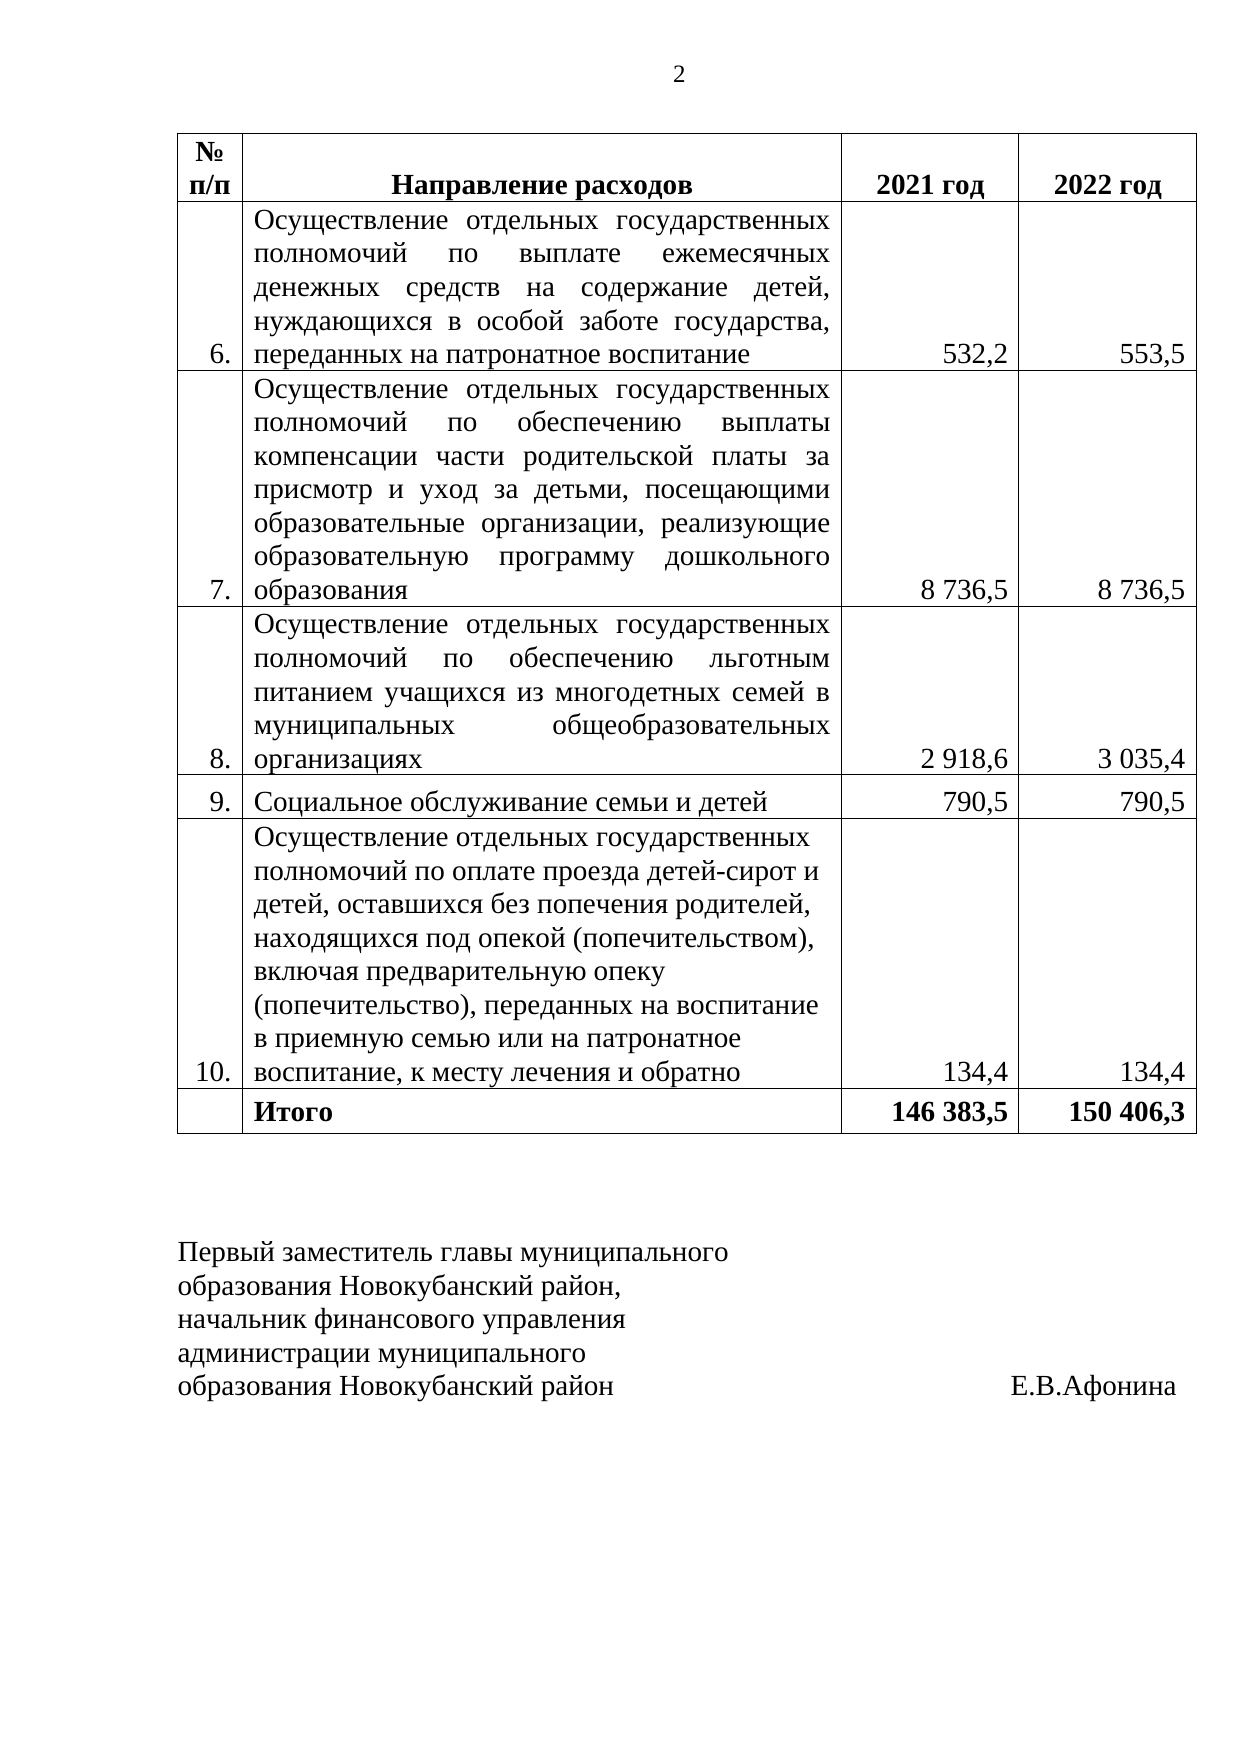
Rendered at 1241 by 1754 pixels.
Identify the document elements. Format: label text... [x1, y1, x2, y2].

table_cell 790,5 [1019, 775, 1196, 818]
table_cell 8. [178, 607, 242, 774]
table_cell Осуществление отдельных государственных полномочий по оплате проезда детей-сирот и детей, оставшихся без попечения родителей, находящихся под опекой (попечительством), включая предварительную опеку (попечительство), переданных на воспитание в приемную семью или на патронатное воспитание, к месту лечения и обратно [243, 819, 841, 1087]
table_cell Осуществление отдельных государственных полномочий по обеспечению льготным питанием учащихся из многодетных семей в муниципальных общеобразовательных организациях [243, 607, 841, 774]
table_cell 6. [178, 202, 242, 370]
table_cell 146 383,5 [842, 1089, 1018, 1132]
table_cell 3 035,4 [1019, 607, 1196, 774]
text образования Новокубанский район Е.В.Афонина [177, 1368, 1181, 1402]
table_cell [178, 1089, 242, 1132]
text начальник финансового управления [177, 1301, 1181, 1335]
table_cell 134,4 [842, 819, 1018, 1087]
text образования Новокубанский район, [177, 1268, 1181, 1301]
table_cell 8 736,5 [842, 371, 1018, 606]
table_cell 10. [178, 819, 242, 1087]
table_cell 790,5 [842, 775, 1018, 818]
table_cell 150 406,3 [1019, 1089, 1196, 1132]
table_cell Осуществление отдельных государственных полномочий по обеспечению выплаты компенсации части родительской платы за присмотр и уход за детьми, посещающими образовательные организации, реализующие образовательную программу дошкольного образования [243, 371, 841, 606]
table_cell Итого [243, 1089, 841, 1132]
table_cell 134,4 [1019, 819, 1196, 1087]
table_cell 9. [178, 775, 242, 818]
table_cell 7. [178, 371, 242, 606]
table_cell 553,5 [1019, 202, 1196, 370]
table_cell 8 736,5 [1019, 371, 1196, 606]
table_cell 532,2 [842, 202, 1018, 370]
text администрации муниципального [177, 1335, 1181, 1368]
table_cell Осуществление отдельных государственных полномочий по выплате ежемесячных денежных средств на содержание детей, нуждающихся в особой заботе государства, переданных на патронатное воспитание [243, 202, 841, 370]
table_header № п/п [178, 134, 242, 201]
table_cell 2 918,6 [842, 607, 1018, 774]
table_header 2022 год [1019, 134, 1196, 201]
table_header Направление расходов [243, 134, 841, 201]
table_cell Социальное обслуживание семьи и детей [243, 775, 841, 818]
text Первый заместитель главы муниципального [177, 1234, 1181, 1268]
table_header 2021 год [842, 134, 1018, 201]
